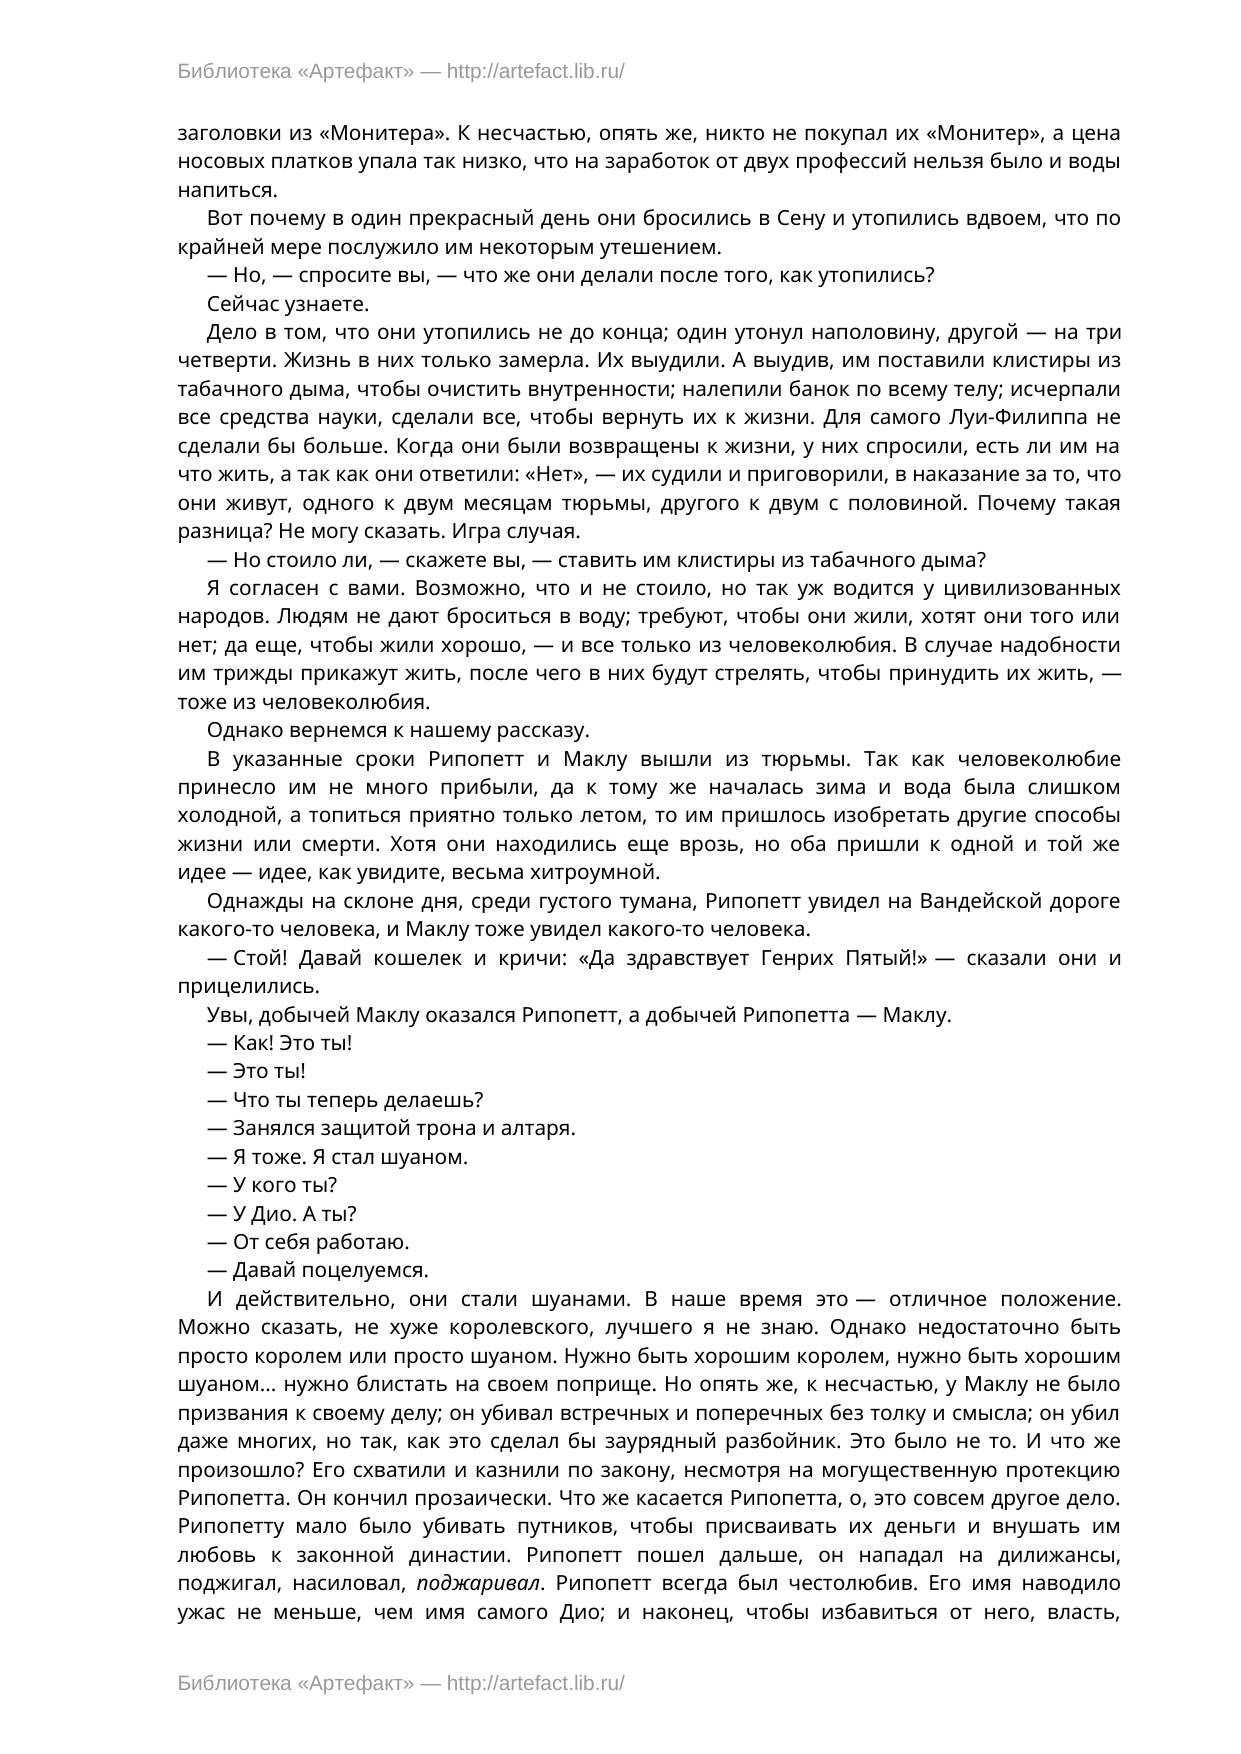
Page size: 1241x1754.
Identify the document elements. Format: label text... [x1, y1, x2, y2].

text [177, 118, 1122, 203]
text Однако вернемся к нашему рассказу. [177, 715, 1122, 744]
text — Давай поцелуемся. [177, 1256, 1122, 1284]
text Увы, добычей Маклу оказался Рипопетт, а добычей Рипопетта — Маклу. [177, 1000, 1122, 1028]
text Вот почему в один прекрасный день они бросились в Сену и утопились вдвоем, что по крайней мере послужило им некоторым утешением. [177, 203, 1122, 260]
text Я согласен с вами. Возможно, что и не стоило, но так уж водится у цивилизованных народов. Людям не дают броситься в воду; требуют, чтобы они жили, хотят они того или нет; да еще, чтобы жили хорошо, — и все только из человеколюбия. В случае надобности им трижды прикажут жить, после чего в них будут стрелять, чтобы принудить их жить, — тоже из человеколюбия. [177, 573, 1122, 715]
text — У Дио. А ты? [177, 1199, 1122, 1227]
text — Но, — спросите вы, — что же они делали после того, как утопились? [177, 260, 1122, 289]
text — Стой! Давай кошелек и кричи: «Да здравствует Генрих Пятый!» — сказали они и прицелились. [177, 943, 1122, 1000]
text — Как! Это ты! [177, 1028, 1122, 1057]
text — У кого ты? [177, 1170, 1122, 1199]
text Сейчас узнаете. [177, 289, 1122, 317]
text — Я тоже. Я стал шуаном. [177, 1142, 1122, 1170]
text В указанные сроки Рипопетт и Маклу вышли из тюрьмы. Так как человеколюбие принесло им не много прибыли, да к тому же началась зима и вода была слишком холодной, а топиться приятно только летом, то им пришлось изобретать другие способы жизни или смерти. Хотя они находились еще врозь, но оба пришли к одной и той же идее — идее, как увидите, весьма хитроумной. [177, 744, 1122, 886]
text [177, 1284, 1122, 1625]
text — Это ты! [177, 1057, 1122, 1085]
text — От себя работаю. [177, 1227, 1122, 1256]
text — Но стоило ли, — скажете вы, — ставить им клистиры из табачного дыма? [177, 545, 1122, 573]
text Однажды на склоне дня, среди густого тумана, Рипопетт увидел на Вандейской дороге какого-то человека, и Маклу тоже увидел какого-то человека. [177, 886, 1122, 943]
text — Что ты теперь делаешь? [177, 1085, 1122, 1113]
text Дело в том, что они утопились не до конца; один утонул наполовину, другой — на три четверти. Жизнь в них только замерла. Их выудили. А выудив, им поставили клистиры из табачного дыма, чтобы очистить внутренности; налепили банок по всему телу; исчерпали все средства науки, сделали все, чтобы вернуть их к жизни. Для самого Луи-Филиппа не сделали бы больше. Когда они были возвращены к жизни, у них спросили, есть ли им на что жить, а так как они ответили: «Нет», — их судили и приговорили, в наказание за то, что они живут, одного к двум месяцам тюрьмы, другого к двум с половиной. Почему такая разница? Не могу сказать. Игра случая. [177, 317, 1122, 545]
text — Занялся защитой трона и алтаря. [177, 1113, 1122, 1142]
